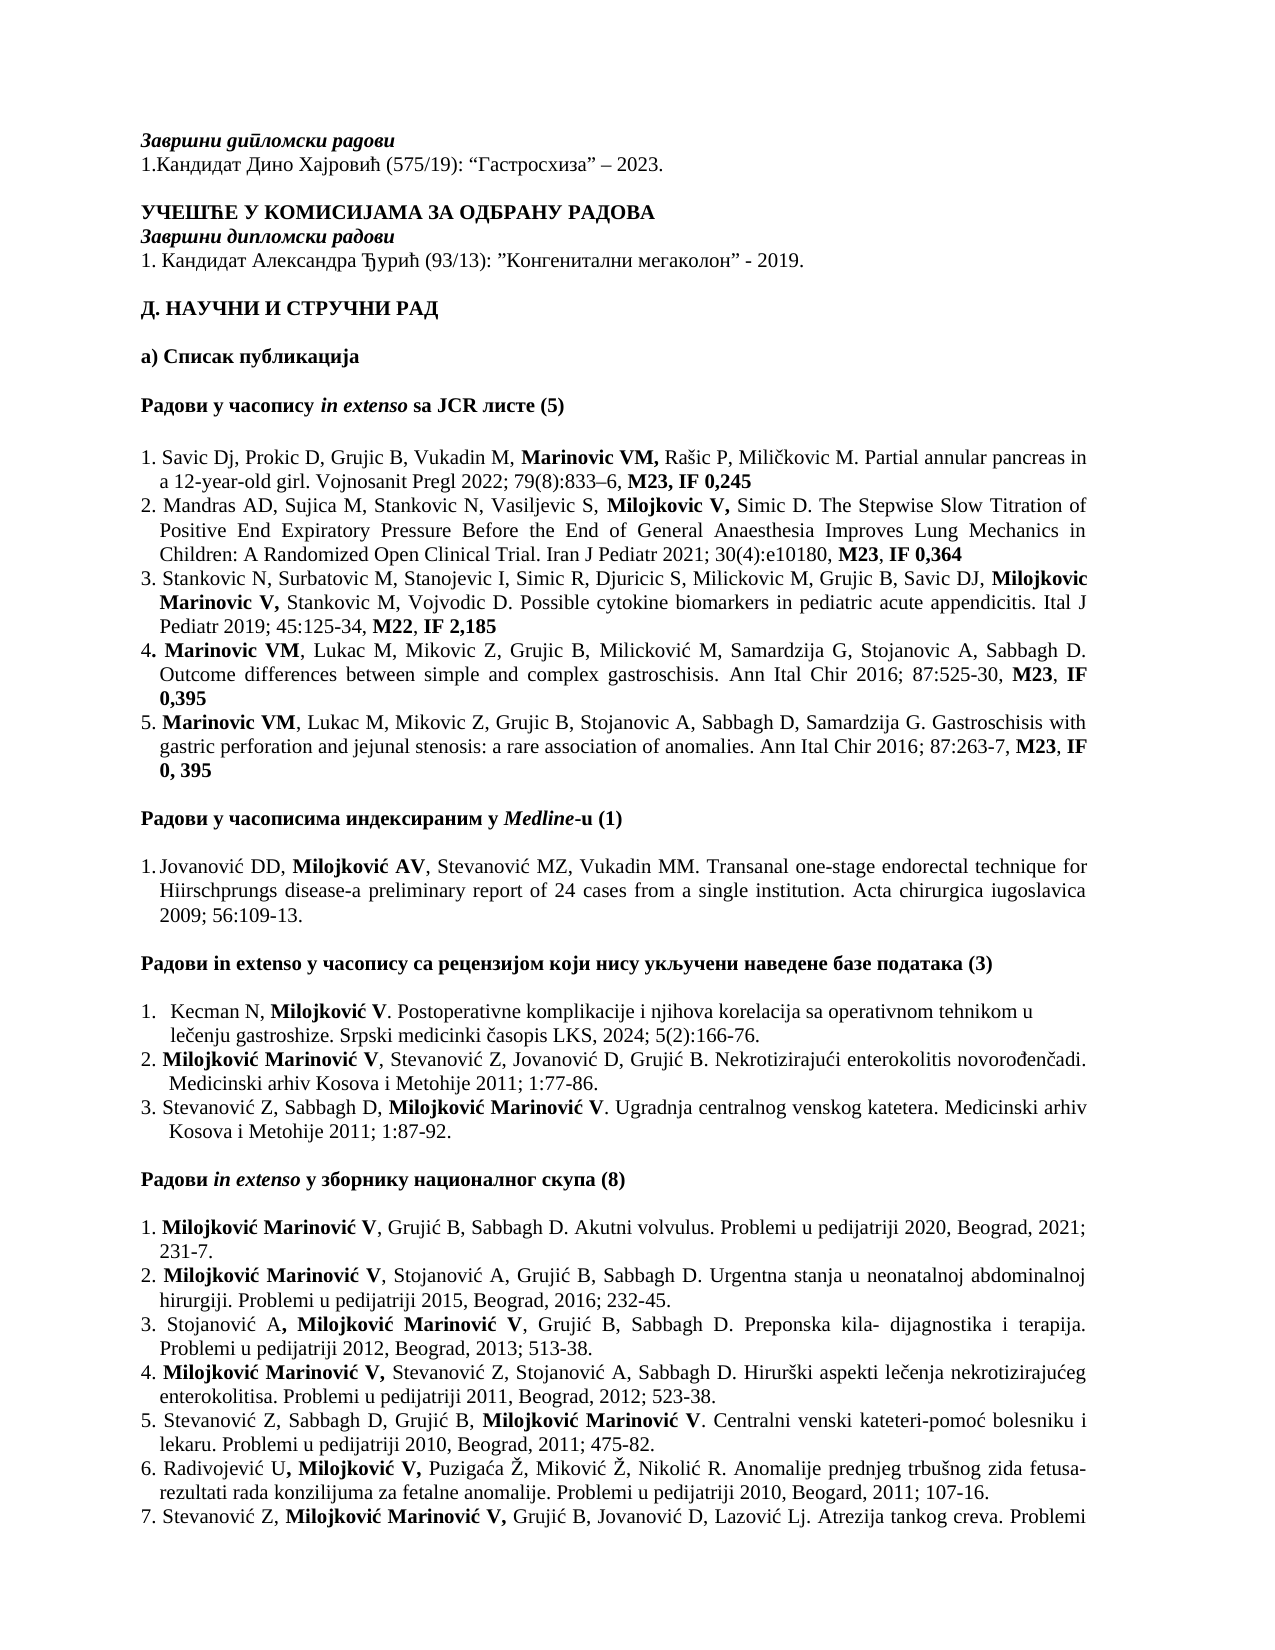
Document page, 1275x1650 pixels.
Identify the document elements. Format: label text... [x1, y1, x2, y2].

text УЧЕШЋЕ У КОМИСИЈАМА ЗА ОДБРАНУ РАДОВА [141, 200, 1087, 224]
text 3. Stojanović A, Milojković Marinović V, Grujić B, Sabbagh D. Preponska kila- dijagnostika i terapija. Problemi u pedijatriji 2012, Beograd, 2013; 513-38. [141, 1312, 1087, 1360]
list Kecman N, Milojković V. Postoperativne komplikacije i njihova korelacija sa operativnom tehnikom u lečenju gastroshize. Srpski medicinki časopis LKS, 2024; 5(2):166-76. [141, 999, 1087, 1047]
text 5. Stevanović Z, Sabbagh D, Grujić B, Milojković Marinović V. Centralni venski kateteri-pomoć bolesniku i lekaru. Problemi u pedijatriji 2010, Beograd, 2011; 475-82. [141, 1408, 1087, 1456]
text Радови in extenso у часопису са рецензијом који нису укључени наведене базе података (3) [141, 951, 1087, 975]
text Радови in extenso у зборнику националног скупа (8) [141, 1167, 1087, 1191]
text Радови у часописима индексираним у Medline-u (1) [141, 806, 1087, 830]
text Завршни дипломски радови [141, 224, 1087, 248]
list 5. Marinovic VM, Lukac M, Mikovic Z, Grujic B, Stojanovic A, Sabbagh D, Samardzija G. Gastroschisis with gastric perforation and jejunal stenosis: a rare association of anomalies. Ann Ital Chir 2016; 87:263-7, M23, IF 0, 395 [141, 710, 1087, 782]
list 3. Stankovic N, Surbatovic M, Stanojevic I, Simic R, Djuricic S, Milickovic M, Grujic B, Savic DJ, Milojkovic Marinovic V, Stankovic M, Vojvodic D. Possible cytokine biomarkers in pediatric acute appendicitis. Ital J Pediatr 2019; 45:125-34, M22, IF 2,185 [141, 566, 1087, 638]
text а) Списак публикација [141, 344, 1087, 368]
text 4. Milojković Marinović V, Stevanović Z, Stojanović A, Sabbagh D. Hirurški aspekti lečenja nekrotizirajućeg enterokolitisa. Problemi u pedijatriji 2011, Beograd, 2012; 523-38. [141, 1360, 1087, 1408]
text Радови у часопису in extenso sa JCR листе (5) [141, 392, 1087, 417]
text 2. Mandras AD, Sujica M, Stankovic N, Vasiljevic S, Milojkovic V, Simic D. The Stepwise Slow Titration of Positive End Expiratory Pressure Before the End of General Anaesthesia Improves Lung Mechanics in Children: A Randomized Open Clinical Trial. Iran J Pediatr 2021; 30(4):e10180, M23, IF 0,364 [141, 493, 1087, 566]
text 1. Milojković Marinović V, Grujić B, Sabbagh D. Akutni volvulus. Problemi u pedijatriji 2020, Beograd, 2021; 231-7. [141, 1215, 1087, 1263]
text Завршни дипломски радови [141, 128, 1087, 152]
text 6. Radivojević U, Milojković V, Puzigaća Ž, Miković Ž, Nikolić R. Anomalije prednjeg trbušnog zida fetusa-rezultati rada konzilijuma za fetalne anomalije. Problemi u pedijatriji 2010, Beogard, 2011; 107-16. [141, 1456, 1087, 1504]
text Д. НАУЧНИ И СТРУЧНИ РАД [141, 296, 1087, 320]
text 1.Кандидат Дино Хајровић (575/19): “Гастросхиза” – 2023. [141, 152, 1087, 176]
text 2. Milojković Marinović V, Stojanović A, Grujić B, Sabbagh D. Urgentna stanja u neonatalnoj abdominalnoj hirurgiji. Problemi u pedijatriji 2015, Beograd, 2016; 232-45. [141, 1263, 1087, 1312]
text 3. Stevanović Z, Sabbagh D, Milojković Marinović V. Ugradnja centralnog venskog katetera. Medicinski arhiv Kosova i Metohije 2011; 1:87-92. [141, 1095, 1087, 1143]
list 1. Savic Dj, Prokic D, Grujic B, Vukadin M, Marinovic VM, Rašic P, Miličkovic M. Partial annular pancreas in a 12-year-old girl. Vojnosanit Pregl 2022; 79(8):833–6, M23, IF 0,245 [141, 445, 1087, 493]
list Jovanović DD, Milojković AV, Stevanović MZ, Vukadin MM. Transanal one-stage endorectal technique for Hiirschprungs disease-a preliminary report of 24 cases from a single institution. Acta chirurgica iugoslavica 2009; 56:109-13. [141, 854, 1087, 927]
list 4. Marinovic VM, Lukac M, Mikovic Z, Grujic B, Milicković M, Samardzija G, Stojanovic A, Sabbagh D. Outcome differences between simple and complex gastroschisis. Ann Ital Chir 2016; 87:525-30, M23, IF 0,395 [141, 638, 1087, 710]
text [141, 1504, 1087, 1528]
text 2. Milojković Marinović V, Stevanović Z, Jovanović D, Grujić B. Nekrotizirajući enterokolitis novorođenčadi. Medicinski arhiv Kosova i Metohije 2011; 1:77-86. [141, 1047, 1087, 1095]
text 1. Кандидат Александра Ђурић (93/13): ”Конгенитални мегаколон” - 2019. [141, 248, 1087, 272]
